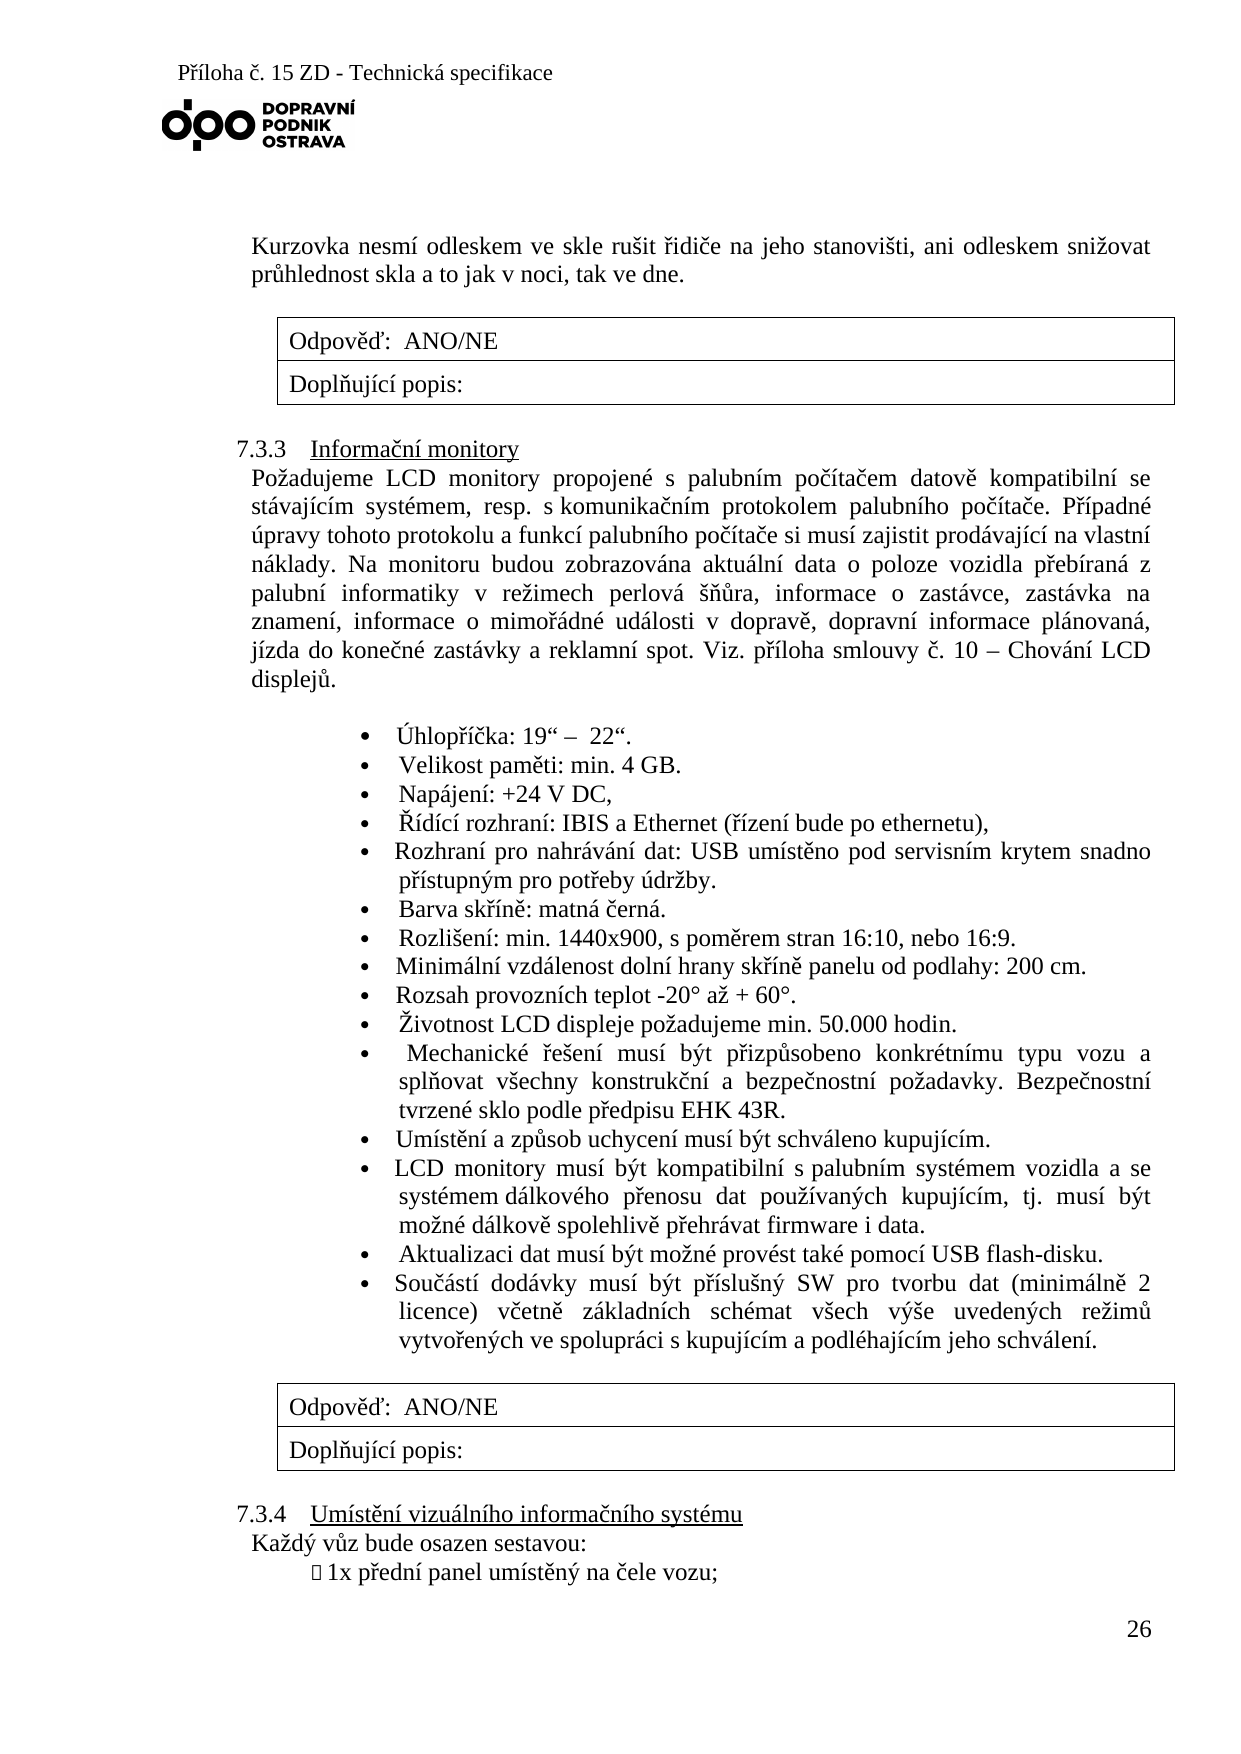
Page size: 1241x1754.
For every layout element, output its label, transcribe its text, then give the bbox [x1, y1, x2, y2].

list  Životnost LCD displeje požadujeme min. 50.000 hodin. [361, 1009, 1152, 1038]
list  Velikost paměti: min. 4 GB. [361, 750, 1152, 779]
text  Minimální vzdálenost dolní hrany skříně panelu od podlahy: 200 cm. [361, 951, 1152, 980]
text  Umístění a způsob uchycení musí být schváleno kupujícím. [361, 1124, 1152, 1153]
list  Součástí dodávky musí být příslušný SW pro tvorbu dat (minimálně 2 licence) včetně základních schémat všech výše uvedených režimů vytvořených ve spolupráci s kupujícím a podléhajícím jeho schválení. [361, 1268, 1152, 1354]
picture [162, 99, 356, 151]
list  Napájení: +24 V DC, [361, 779, 1152, 808]
table_cell Doplňující popis: [278, 361, 1174, 404]
table_cell Doplňující popis: [278, 1427, 1174, 1469]
text Každý vůz bude osazen sestavou: [184, 1528, 1152, 1557]
list  Rozlišení: min. 1440x900, s poměrem stran 16:10, nebo 16:9. [361, 923, 1152, 951]
list  Mechanické řešení musí být přizpůsobeno konkrétnímu typu vozu a splňovat všechny konstrukční a bezpečnostní požadavky. Bezpečnostní tvrzené sklo podle předpisu EHK 43R. [361, 1038, 1152, 1124]
list Informační monitory [236, 434, 1152, 463]
list  LCD monitory musí být kompatibilní s palubním systémem vozidla a se systémem dálkového přenosu dat používaných kupujícím, tj. musí být možné dálkově spolehlivě přehrávat firmware i data. [361, 1153, 1152, 1239]
list  Aktualizaci dat musí být možné provést také pomocí USB flash-disku. [361, 1239, 1152, 1268]
table_header Odpověď: ANO/NE [278, 1384, 1174, 1426]
text Požadujeme LCD monitory propojené s palubním počítačem datově kompatibilní se stávajícím systémem, resp. s komunikačním protokolem palubního počítače. Případné úpravy tohoto protokolu a funkcí palubního počítače si musí zajistit prodávající na vlastní náklady. Na monitoru budou zobrazována aktuální data o poloze vozidla přebíraná z palubní informatiky v režimech perlová šňůra, informace o zastávce, zastávka na znamení, informace o mimořádné události v dopravě, dopravní informace plánovaná, jízda do konečné zastávky a reklamní spot. Viz. příloha smlouvy č. 10 – Chování LCD displejů. [251, 463, 1152, 693]
text Kurzovka nesmí odleskem ve skle rušit řidiče na jeho stanovišti, ani odleskem snižovat průhlednost skla a to jak v noci, tak ve dne. [251, 231, 1152, 288]
list  1x přední panel umístěný na čele vozu; [310, 1557, 1152, 1586]
list  Barva skříně: matná černá. [361, 894, 1152, 923]
list  Rozhraní pro nahrávání dat: USB umístěno pod servisním krytem snadno přístupným pro potřeby údržby. [361, 836, 1152, 894]
table_header Odpověď: ANO/NE [278, 318, 1174, 360]
text  Rozsah provozních teplot -20° až + 60°. [361, 980, 1152, 1009]
list Umístění vizuálního informačního systému [236, 1499, 1152, 1528]
text  Úhlopříčka: 19“ – 22“. [288, 721, 1152, 750]
list  Řídící rozhraní: IBIS a Ethernet (řízení bude po ethernetu), [361, 808, 1152, 836]
